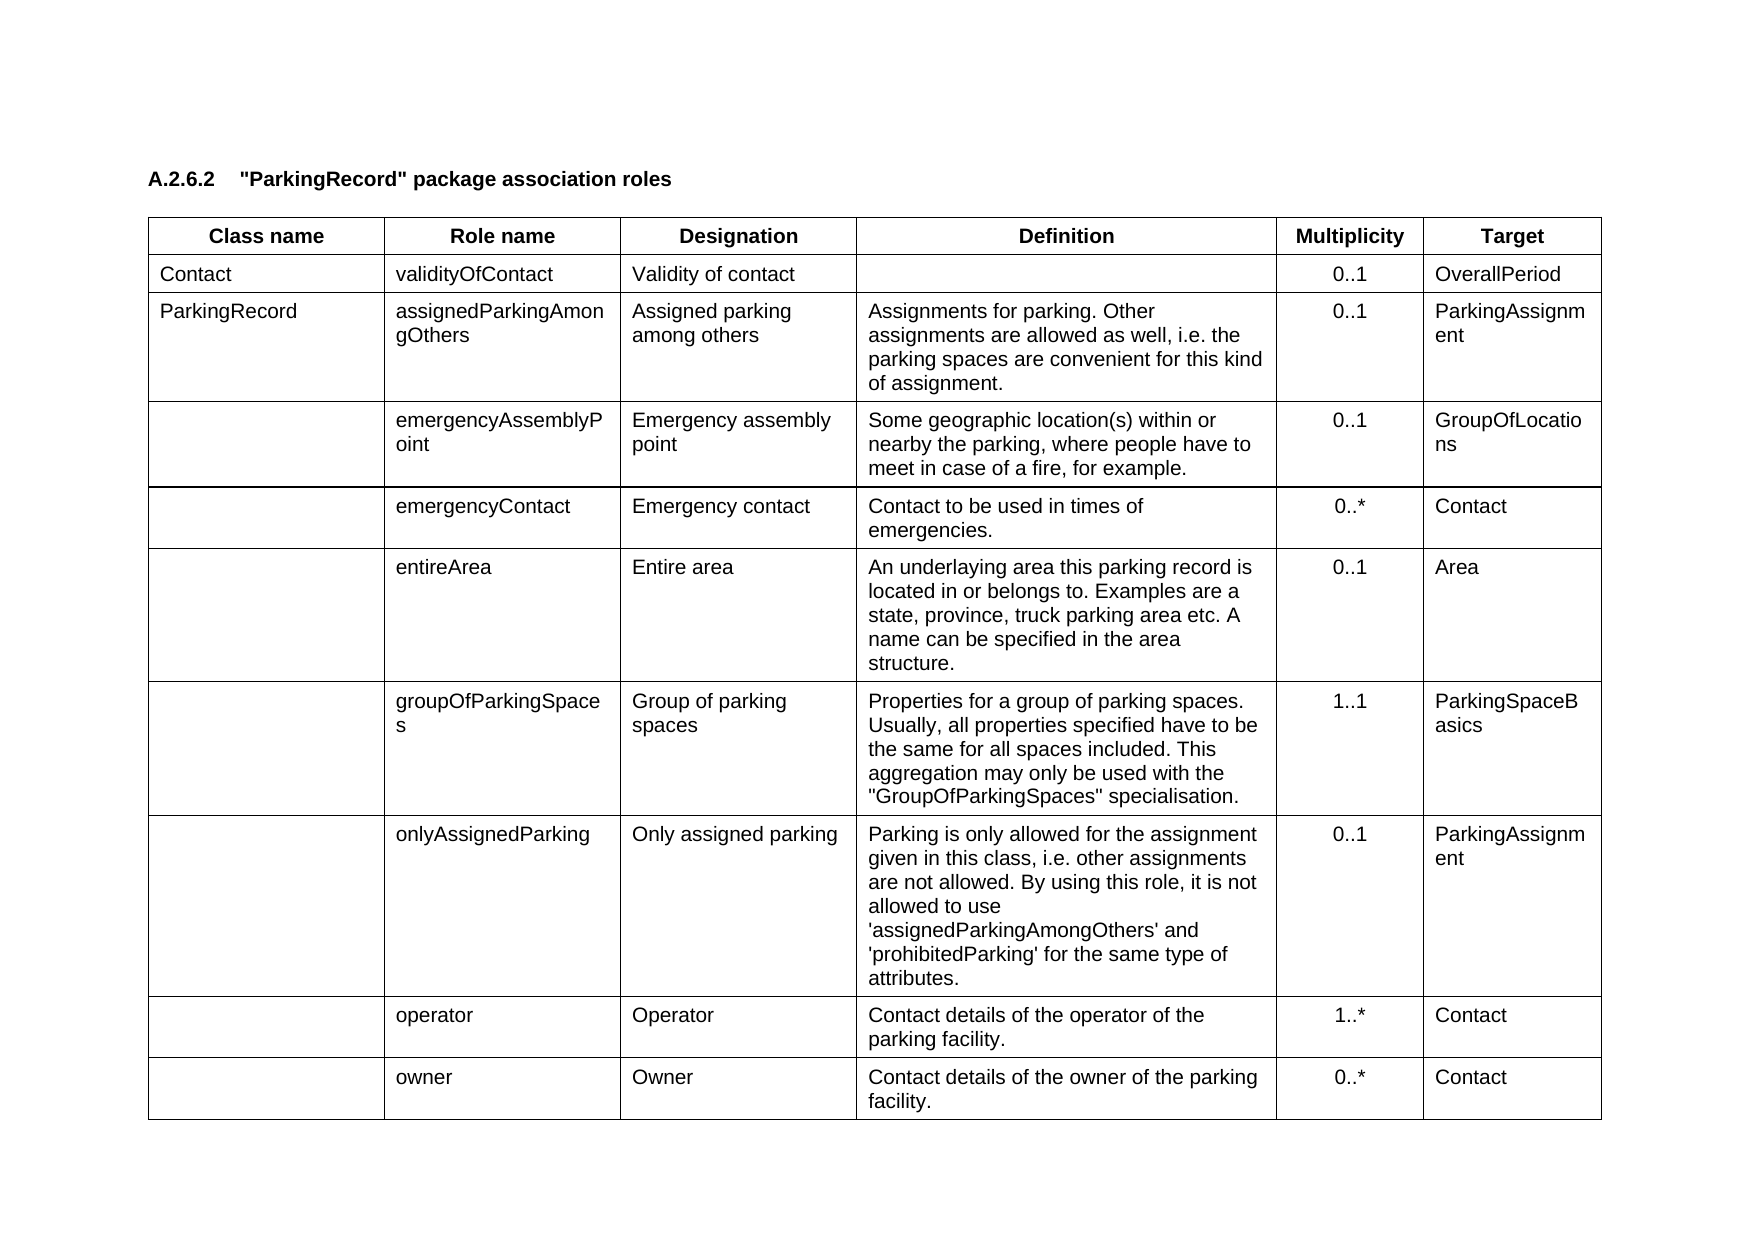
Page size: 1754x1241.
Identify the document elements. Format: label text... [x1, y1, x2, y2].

table_cell Only assigned parking [621, 816, 856, 996]
table_cell operator [385, 997, 620, 1057]
table_cell Area [1424, 549, 1601, 681]
table_cell Emergency assembly point [621, 402, 856, 486]
table_cell OverallPeriod [1424, 255, 1601, 292]
table_cell ParkingAssignment [1424, 293, 1601, 401]
table_header Definition [857, 218, 1276, 254]
table_cell [149, 402, 384, 486]
table_cell 0..* [1277, 1058, 1423, 1119]
table_cell Contact to be used in times of emergencies. [857, 488, 1276, 548]
table_cell [149, 549, 384, 681]
table_cell Contact [1424, 1058, 1601, 1119]
table_cell assignedParkingAmongOthers [385, 293, 620, 401]
table_cell [857, 255, 1276, 292]
table_cell ParkingRecord [149, 293, 384, 401]
table_cell Assignments for parking. Other assignments are allowed as well, i.e. the parking spaces are convenient for this kind of assignment. [857, 293, 1276, 401]
table_cell validityOfContact [385, 255, 620, 292]
table_cell An underlaying area this parking record is located in or belongs to. Examples are a state, province, truck parking area etc. A name can be specified in the area structure. [857, 549, 1276, 681]
table_cell Group of parking spaces [621, 682, 856, 814]
table_cell Contact [1424, 488, 1601, 548]
table_cell 0..1 [1277, 549, 1423, 681]
table_cell Contact [1424, 997, 1601, 1057]
table_cell Some geographic location(s) within or nearby the parking, where people have to meet in case of a fire, for example. [857, 402, 1276, 486]
text "ParkingRecord" package association roles [148, 168, 1583, 192]
table_cell Entire area [621, 549, 856, 681]
table_cell Parking is only allowed for the assignment given in this class, i.e. other assignments are not allowed. By using this role, it is not allowed to use 'assignedParkingAmongOthers' and 'prohibitedParking' for the same type of attributes. [857, 816, 1276, 996]
table_cell entireArea [385, 549, 620, 681]
table_cell 0..1 [1277, 402, 1423, 486]
table_cell Operator [621, 997, 856, 1057]
table_header Class name [149, 218, 384, 254]
table_cell GroupOfLocations [1424, 402, 1601, 486]
table_cell 0..1 [1277, 255, 1423, 292]
table_cell Properties for a group of parking spaces. Usually, all properties specified have to be the same for all spaces included. This aggregation may only be used with the "GroupOfParkingSpaces" specialisation. [857, 682, 1276, 814]
table_cell owner [385, 1058, 620, 1119]
table_header Multiplicity [1277, 218, 1423, 254]
table_header Role name [385, 218, 620, 254]
table_cell Contact details of the operator of the parking facility. [857, 997, 1276, 1057]
table_cell groupOfParkingSpaces [385, 682, 620, 814]
table_cell 0..1 [1277, 293, 1423, 401]
table_cell 1..1 [1277, 682, 1423, 814]
table_cell Assigned parking among others [621, 293, 856, 401]
table_cell [149, 682, 384, 814]
table_cell 0..1 [1277, 816, 1423, 996]
table_cell 0..* [1277, 488, 1423, 548]
table_header Designation [621, 218, 856, 254]
table_cell [149, 997, 384, 1057]
table_header Target [1424, 218, 1601, 254]
table_cell 1..* [1277, 997, 1423, 1057]
table_cell onlyAssignedParking [385, 816, 620, 996]
table_cell Contact details of the owner of the parking facility. [857, 1058, 1276, 1119]
table_cell Owner [621, 1058, 856, 1119]
table_cell emergencyContact [385, 488, 620, 548]
table_cell ParkingSpaceBasics [1424, 682, 1601, 814]
table_cell [149, 816, 384, 996]
table_cell Validity of contact [621, 255, 856, 292]
table_cell emergencyAssemblyPoint [385, 402, 620, 486]
table_cell [149, 1058, 384, 1119]
table_cell Emergency contact [621, 488, 856, 548]
table_cell [149, 488, 384, 548]
table_cell ParkingAssignment [1424, 816, 1601, 996]
table_cell Contact [149, 255, 384, 292]
